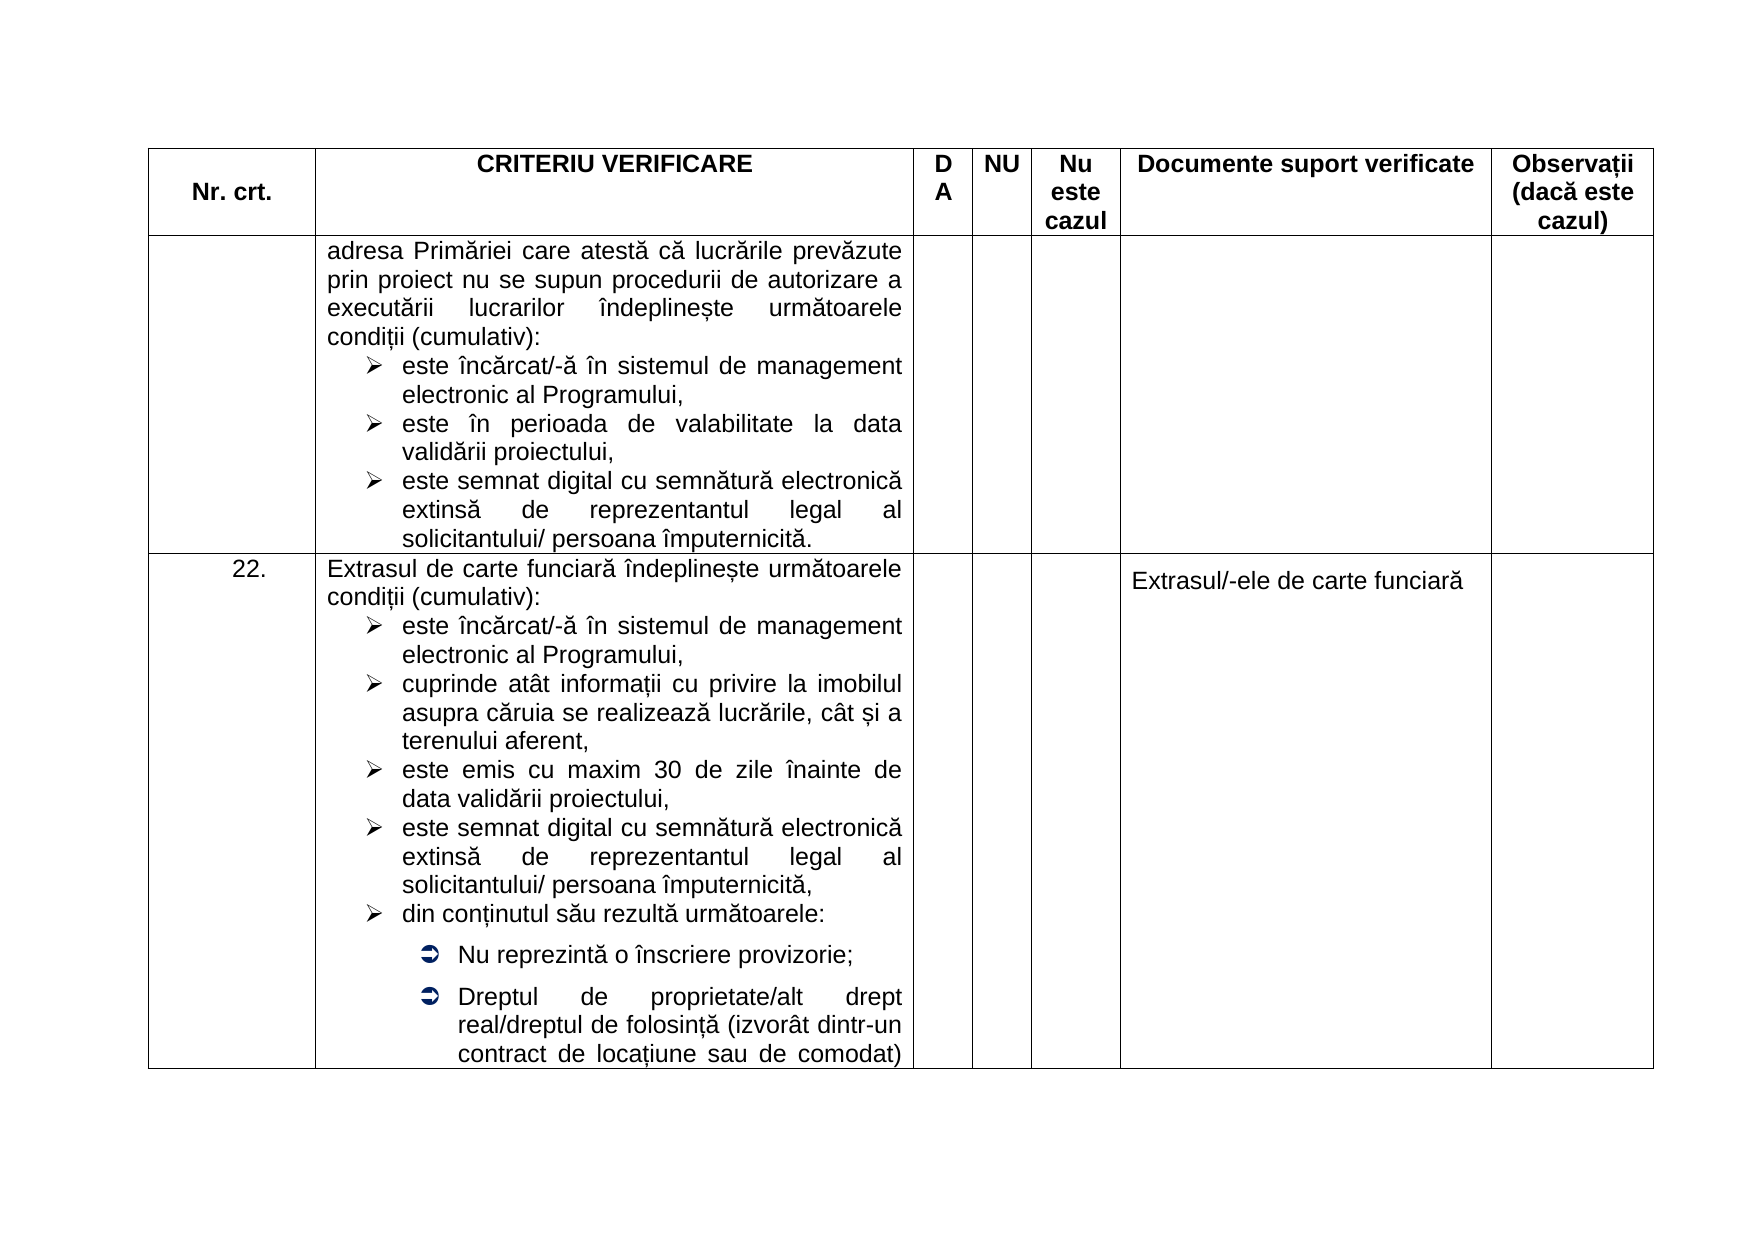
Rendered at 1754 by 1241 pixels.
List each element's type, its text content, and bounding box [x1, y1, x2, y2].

table_cell [1032, 236, 1120, 552]
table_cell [316, 554, 913, 1068]
table_cell [914, 554, 972, 1068]
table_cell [1121, 236, 1491, 552]
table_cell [316, 236, 913, 552]
table_header Observații (dacă este cazul) [1492, 149, 1653, 235]
table_cell [1032, 554, 1120, 1068]
table_header DA [914, 149, 972, 235]
table_cell [973, 236, 1031, 552]
table_header NU [973, 149, 1031, 235]
table_cell [914, 236, 972, 552]
table_cell [973, 554, 1031, 1068]
table_cell [1492, 236, 1653, 552]
table_header Documente suport verificate [1121, 149, 1491, 235]
table_cell [149, 554, 315, 1068]
table_cell Extrasul/-ele de carte funciară [1121, 554, 1491, 1068]
table_header CRITERIU VERIFICARE [316, 149, 913, 235]
table_cell [1492, 554, 1653, 1068]
table_header Nr. crt. [149, 149, 315, 235]
table_cell [149, 236, 315, 552]
table_header Nu este cazul [1032, 149, 1120, 235]
